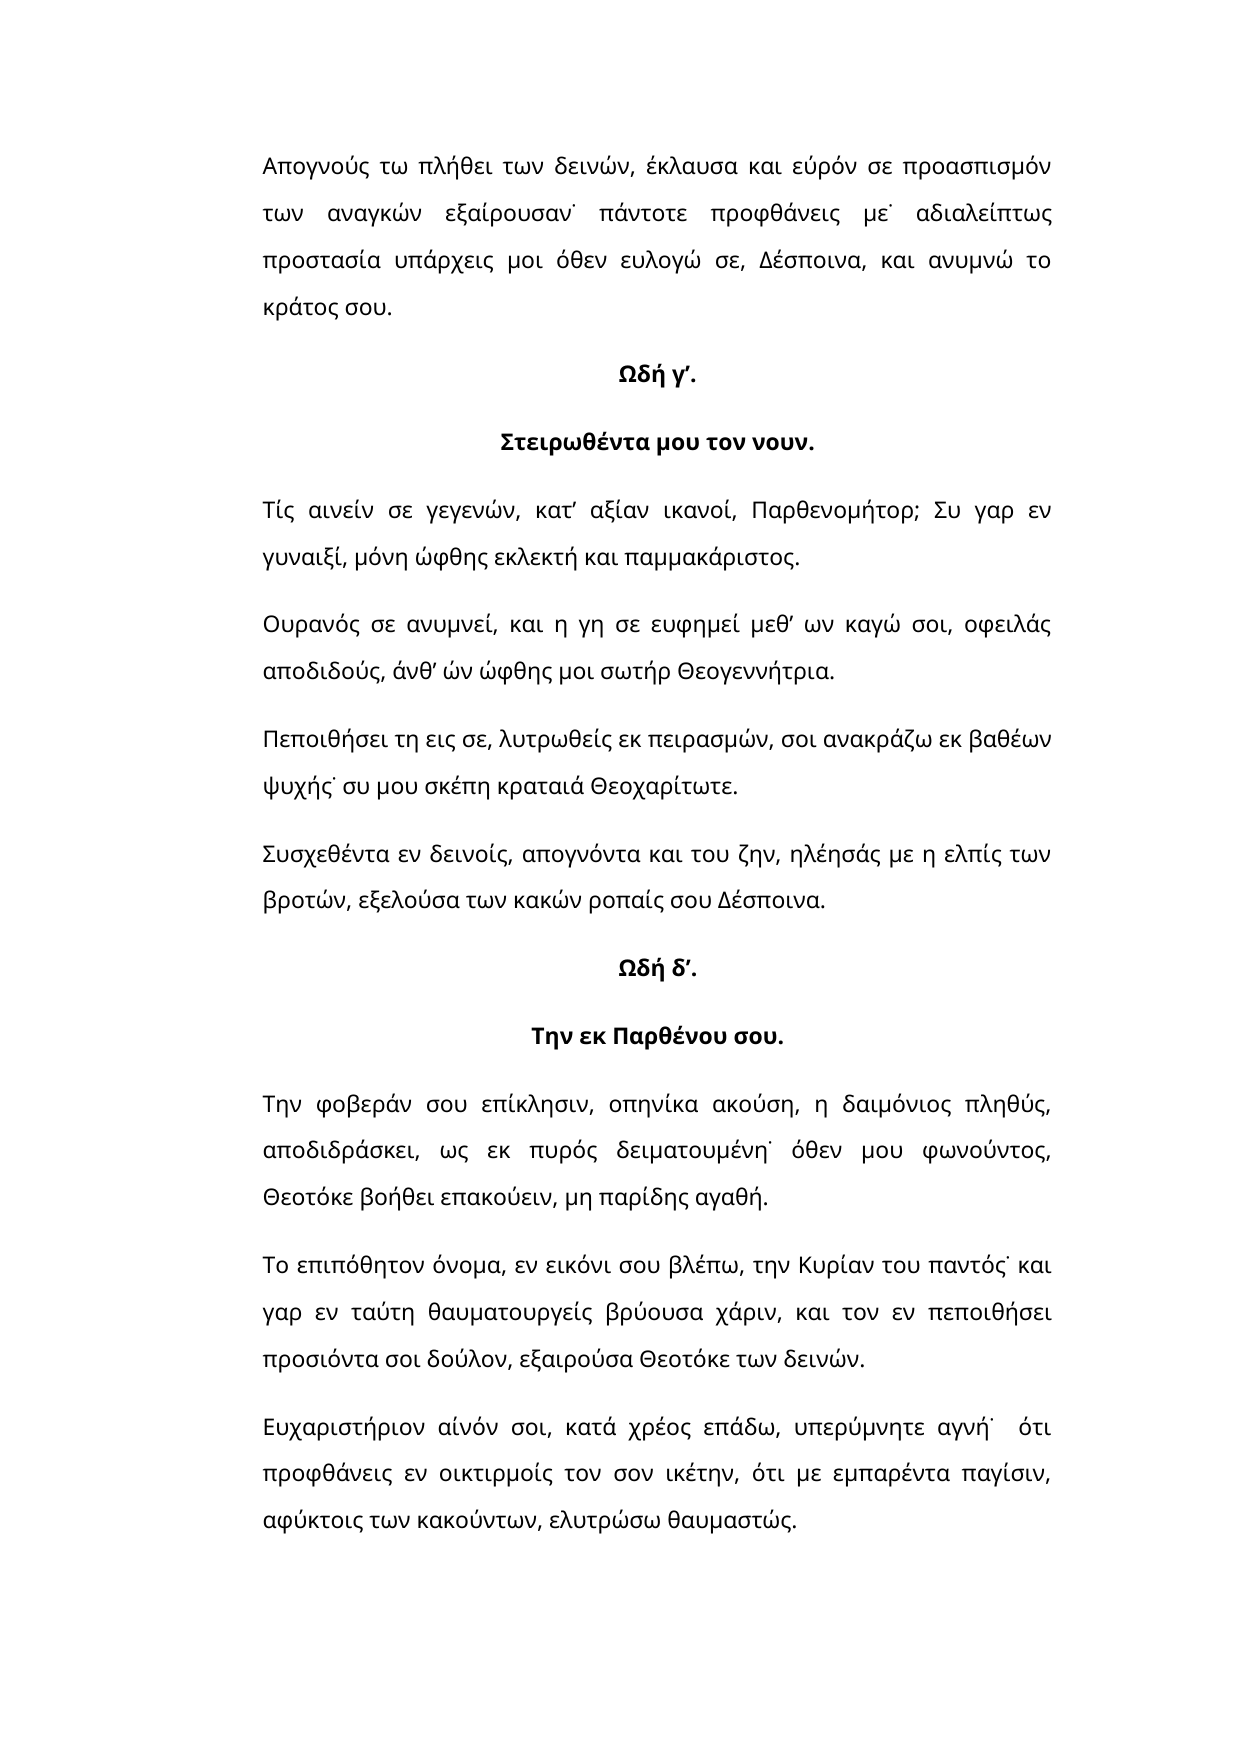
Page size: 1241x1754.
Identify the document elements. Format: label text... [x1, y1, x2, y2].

text Ουρανός σε ανυμνεί, και η γη σε ευφημεί μεθ’ ων καγώ σοι, οφειλάς αποδιδούς, άνθ’ ών ώφθης μοι σωτήρ Θεογεννήτρια. [262, 608, 1053, 686]
text Ωδή δ’. [262, 952, 1053, 983]
text Την εκ Παρθένου σου. [262, 1020, 1053, 1051]
text Το επιπόθητον όνομα, εν εικόνι σου βλέπω, την Κυρίαν του παντός˙ και γαρ εν ταύτη θαυματουργείς βρύουσα χάριν, και τον εν πεποιθήσει προσιόντα σοι δούλον, εξαιρούσα Θεοτόκε των δεινών. [262, 1249, 1053, 1374]
text Ωδή γ’. [262, 358, 1053, 389]
text Ευχαριστήριον αίνόν σοι, κατά χρέος επάδω, υπερύμνητε αγνή˙ ότι προφθάνεις εν οικτιρμοίς τον σον ικέτην, ότι με εμπαρέντα παγίσιν, αφύκτοις των κακούντων, ελυτρώσω θαυμαστώς. [262, 1410, 1053, 1535]
text Συσχεθέντα εν δεινοίς, απογνόντα και του ζην, ηλέησάς με η ελπίς των βροτών, εξελούσα των κακών ροπαίς σου Δέσποινα. [262, 837, 1053, 916]
text Στειρωθέντα μου τον νουν. [262, 426, 1053, 457]
text Τίς αινείν σε γεγενών, κατ’ αξίαν ικανοί, Παρθενομήτορ; Συ γαρ εν γυναιξί, μόνη ώφθης εκλεκτή και παμμακάριστος. [262, 494, 1053, 572]
text Απογνούς τω πλήθει των δεινών, έκλαυσα και εύρόν σε προασπισμόν των αναγκών εξαίρουσαν˙ πάντοτε προφθάνεις με˙ αδιαλείπτως προστασία υπάρχεις μοι όθεν ευλογώ σε, Δέσποινα, και ανυμνώ το κράτος σου. [262, 150, 1053, 322]
text Την φοβεράν σου επίκλησιν, οπηνίκα ακούση, η δαιμόνιος πληθύς, αποδιδράσκει, ως εκ πυρός δειματουμένη˙ όθεν μου φωνούντος, Θεοτόκε βοήθει επακούειν, μη παρίδης αγαθή. [262, 1087, 1053, 1212]
text Πεποιθήσει τη εις σε, λυτρωθείς εκ πειρασμών, σοι ανακράζω εκ βαθέων ψυχής˙ συ μου σκέπη κραταιά Θεοχαρίτωτε. [262, 723, 1053, 801]
